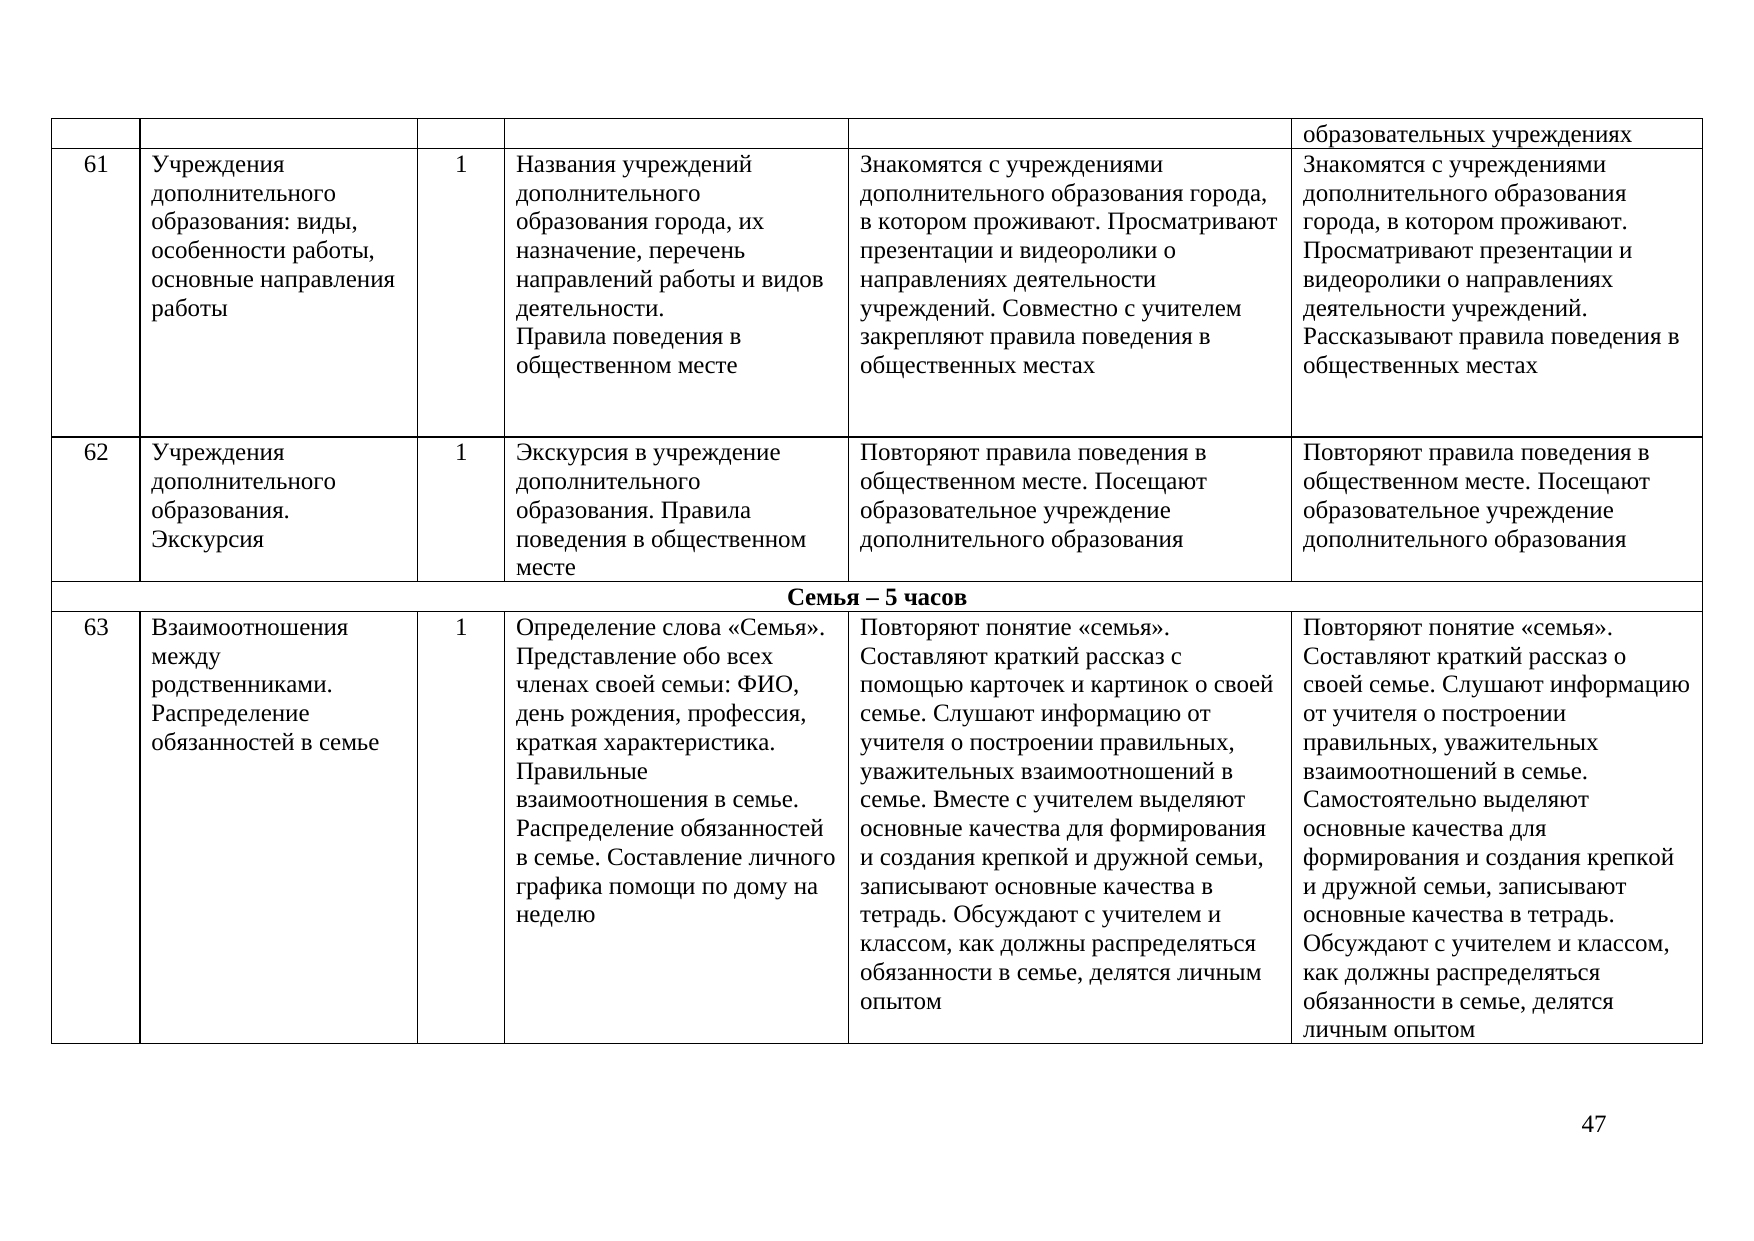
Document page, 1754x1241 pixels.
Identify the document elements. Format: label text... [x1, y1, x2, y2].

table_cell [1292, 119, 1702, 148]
table_cell Экскурсия в учреждение дополнительного образования. Правила поведения в общественном месте [505, 438, 848, 581]
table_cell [505, 119, 848, 148]
table_cell Повторяют понятие «семья». Составляют краткий рассказ с помощью карточек и картинок о своей семье. Слушают информацию от учителя о построении правильных, уважительных взаимоотношений в семье. Вместе с учителем выделяют основные качества для формирования и создания крепкой и дружной семьи, записывают основные качества в тетрадь. Обсуждают с учителем и классом, как должны распределяться обязанности в семье, делятся личным опытом [849, 612, 1291, 1043]
table_cell 1 [418, 119, 504, 148]
table_cell 63 [52, 612, 139, 1043]
table_cell 62 [52, 438, 139, 581]
table_cell Определение слова «Семья». Представление обо всех членах своей семьи: ФИО, день рождения, профессия, краткая характеристика. Правильные взаимоотношения в семье. Распределение обязанностей в семье. Составление личного графика помощи по дому на неделю [505, 612, 848, 1043]
table_cell Семья – 5 часов [52, 582, 1702, 611]
table_cell Учреждения дополнительного образования: виды, особенности работы, основные направления работы [141, 149, 417, 436]
table_cell Повторяют правила поведения в общественном месте. Посещают образовательное учреждение дополнительного образования [849, 438, 1291, 581]
table_cell 61 [52, 149, 139, 436]
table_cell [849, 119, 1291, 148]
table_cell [141, 119, 417, 148]
table_cell Названия учреждений дополнительного образования города, их назначение, перечень направлений работы и видов деятельности. Правила поведения в общественном месте [505, 149, 848, 436]
table_cell Повторяют понятие «семья». Составляют краткий рассказ о своей семье. Слушают информацию от учителя о построении правильных, уважительных взаимоотношений в семье. Самостоятельно выделяют основные качества для формирования и создания крепкой и дружной семьи, записывают основные качества в тетрадь. Обсуждают с учителем и классом, как должны распределяться обязанности в семье, делятся личным опытом [1292, 612, 1702, 1043]
table_cell 60 [52, 119, 139, 148]
table_cell 1 [418, 149, 504, 436]
table_cell Взаимоотношения между родственниками. Распределение обязанностей в семье [141, 612, 417, 1043]
table_cell Знакомятся с учреждениями дополнительного образования города, в котором проживают. Просматривают презентации и видеоролики о направлениях деятельности учреждений. Совместно с учителем закрепляют правила поведения в общественных местах [849, 149, 1291, 436]
table_cell Учреждения дополнительного образования. Экскурсия [141, 438, 417, 581]
table_cell 1 [418, 438, 504, 581]
table_cell Повторяют правила поведения в общественном месте. Посещают образовательное учреждение дополнительного образования [1292, 438, 1702, 581]
table_cell Знакомятся с учреждениями дополнительного образования города, в котором проживают. Просматривают презентации и видеоролики о направлениях деятельности учреждений. Рассказывают правила поведения в общественных местах [1292, 149, 1702, 436]
table_cell 1 [418, 612, 504, 1043]
